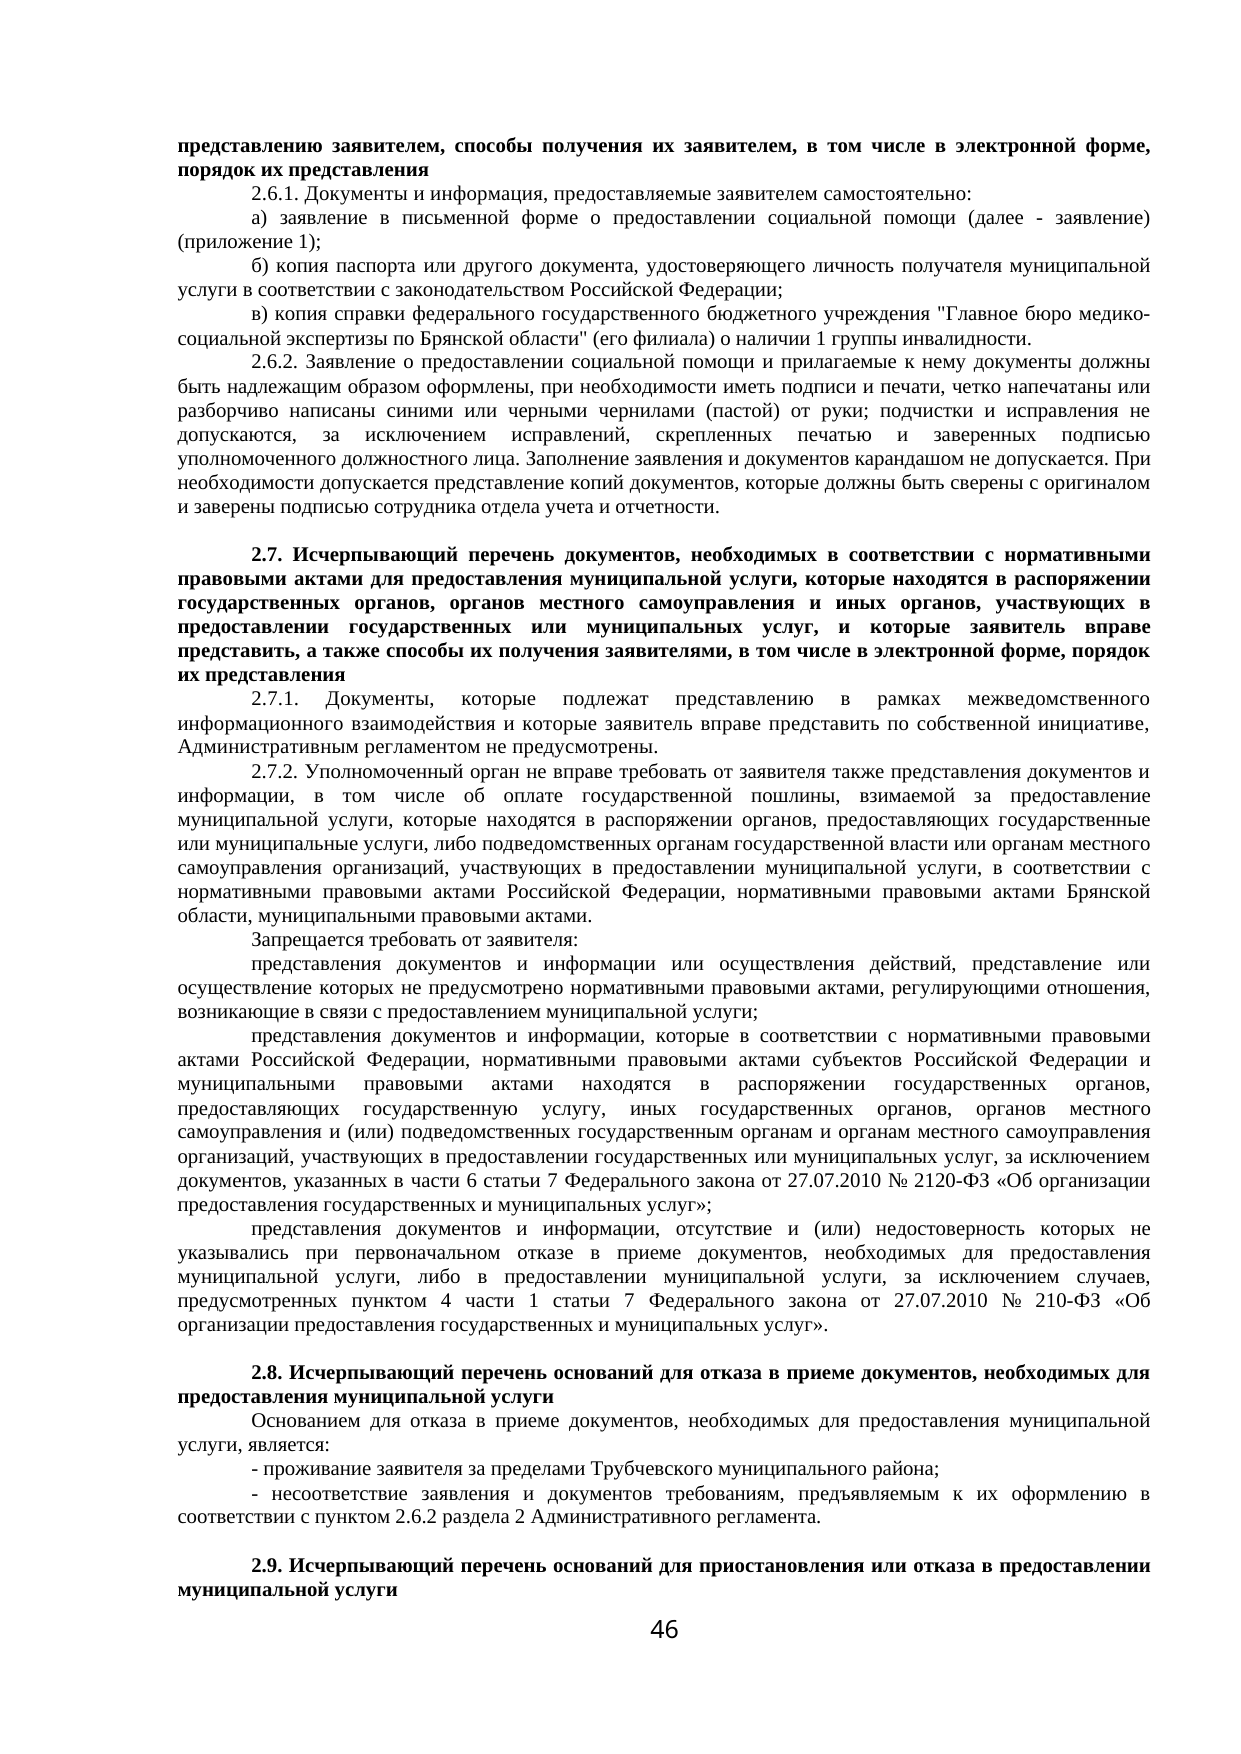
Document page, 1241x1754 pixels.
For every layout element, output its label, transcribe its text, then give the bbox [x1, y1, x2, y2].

text 2.6.2. Заявление о предоставлении социальной помощи и прилагаемые к нему документы должны быть надлежащим образом оформлены, при необходимости иметь подписи и печати, четко напечатаны или разборчиво написаны синими или черными чернилами (пастой) от руки; подчистки и исправления не допускаются, за исключением исправлений, скрепленных печатью и заверенных подписью уполномоченного должностного лица. Заполнение заявления и документов карандашом не допускается. При необходимости допускается представление копий документов, которые должны быть сверены с оригиналом и заверены подписью сотрудника отдела учета и отчетности. [177, 349, 1152, 518]
text Запрещается требовать от заявителя: [177, 927, 1152, 951]
text - несоответствие заявления и документов требованиям, предъявляемым к их оформлению в соответствии с пунктом 2.6.2 раздела 2 Административного регламента. [177, 1480, 1152, 1528]
text Основанием для отказа в приеме документов, необходимых для предоставления муниципальной услуги, является: [177, 1408, 1152, 1456]
text представления документов и информации или осуществления действий, представление или осуществление которых не предусмотрено нормативными правовыми актами, регулирующими отношения, возникающие в связи с предоставлением муниципальной услуги; [177, 951, 1152, 1023]
text 2.8. Исчерпывающий перечень оснований для отказа в приеме документов, необходимых для предоставления муниципальной услуги [177, 1360, 1152, 1408]
text 2.7.2. Уполномоченный орган не вправе требовать от заявителя также представления документов и информации, в том числе об оплате государственной пошлины, взимаемой за предоставление муниципальной услуги, которые находятся в распоряжении органов, предоставляющих государственные или муниципальные услуги, либо подведомственных органам государственной власти или органам местного самоуправления организаций, участвующих в предоставлении муниципальной услуги, в соответствии с нормативными правовыми актами Российской Федерации, нормативными правовыми актами Брянской области, муниципальными правовыми актами. [177, 758, 1152, 927]
text представления документов и информации, отсутствие и (или) недостоверность которых не указывались при первоначальном отказе в приеме документов, необходимых для предоставления муниципальной услуги, либо в предоставлении муниципальной услуги, за исключением случаев, предусмотренных пунктом 4 части 1 статьи 7 Федерального закона от 27.07.2010 № 210-ФЗ «Об организации предоставления государственных и муниципальных услуг». [177, 1216, 1152, 1336]
text представления документов и информации, которые в соответствии с нормативными правовыми актами Российской Федерации, нормативными правовыми актами субъектов Российской Федерации и муниципальными правовыми актами находятся в распоряжении государственных органов, предоставляющих государственную услугу, иных государственных органов, органов местного самоуправления и (или) подведомственных государственным органам и органам местного самоуправления организаций, участвующих в предоставлении государственных или муниципальных услуг, за исключением документов, указанных в части 6 статьи 7 Федерального закона от 27.07.2010 № 2120-ФЗ «Об организации предоставления государственных и муниципальных услуг»; [177, 1023, 1152, 1216]
text - проживание заявителя за пределами Трубчевского муниципального района; [177, 1456, 1152, 1480]
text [177, 133, 1152, 181]
text 2.6.1. Документы и информация, предоставляемые заявителем самостоятельно: [177, 181, 1152, 205]
text а) заявление в письменной форме о предоставлении социальной помощи (далее - заявление) (приложение 1); [177, 205, 1152, 253]
text 2.7. Исчерпывающий перечень документов, необходимых в соответствии с нормативными правовыми актами для предоставления муниципальной услуги, которые находятся в распоряжении государственных органов, органов местного самоуправления и иных органов, участвующих в предоставлении государственных или муниципальных услуг, и которые заявитель вправе представить, а также способы их получения заявителями, в том числе в электронной форме, порядок их представления [177, 542, 1152, 686]
text в) копия справки федерального государственного бюджетного учреждения "Главное бюро медико-социальной экспертизы по Брянской области" (его филиала) о наличии 1 группы инвалидности. [177, 301, 1152, 349]
text 2.9. Исчерпывающий перечень оснований для приостановления или отказа в предоставлении муниципальной услуги [177, 1553, 1152, 1601]
text 2.7.1. Документы, которые подлежат представлению в рамках межведомственного информационного взаимодействия и которые заявитель вправе представить по собственной инициативе, Административным регламентом не предусмотрены. [177, 686, 1152, 758]
text б) копия паспорта или другого документа, удостоверяющего личность получателя муниципальной услуги в соответствии с законодательством Российской Федерации; [177, 253, 1152, 301]
